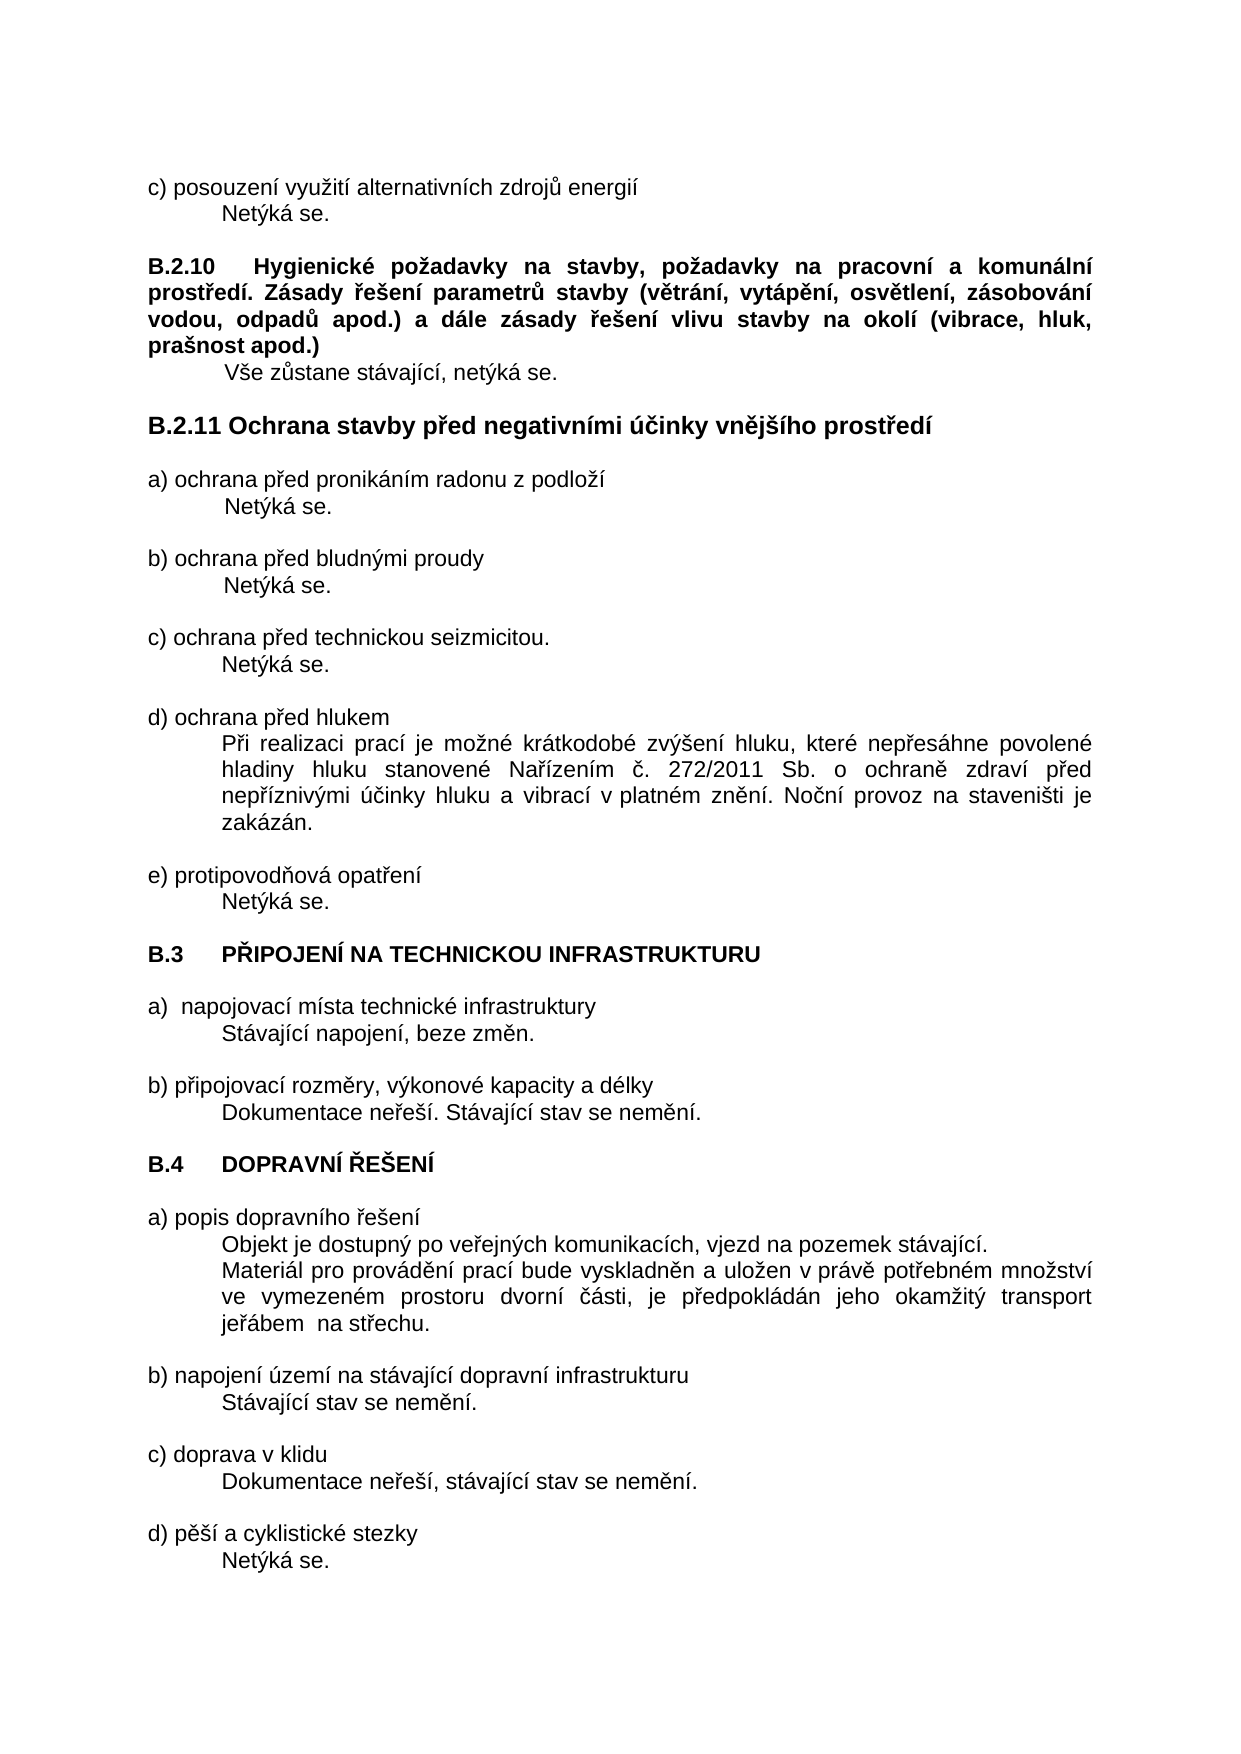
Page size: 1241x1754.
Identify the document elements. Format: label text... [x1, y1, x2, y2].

text Netýká se. [148, 651, 1093, 677]
text Materiál pro provádění prací bude vyskladněn a uložen v právě potřebném množství ve vymezeném prostoru dvorní části, je předpokládán jeho okamžitý transport jeřábem na střechu. [221, 1257, 1093, 1336]
text Při realizaci prací je možné krátkodobé zvýšení hluku, které nepřesáhne povolené hladiny hluku stanovené Nařízením č. 272/2011 Sb. o ochraně zdraví před nepříznivými účinky hluku a vibrací v platném znění. Noční provoz na staveništi je zakázán. [221, 730, 1093, 835]
text c) posouzení využití alternativních zdrojů energií [148, 174, 1093, 200]
text Objekt je dostupný po veřejných komunikacích, vjezd na pozemek stávající. [221, 1231, 1093, 1257]
text b) napojení území na stávající dopravní infrastrukturu [148, 1362, 1093, 1389]
text B.3 PŘIPOJENÍ NA TECHNICKOU INFRASTRUKTURU [148, 941, 1093, 967]
text b) ochrana před bludnými proudy [148, 545, 1093, 572]
text Netýká se. [185, 572, 1093, 598]
text a) napojovací místa technické infrastruktury [148, 993, 1093, 1020]
text Stávající stav se nemění. [148, 1389, 1093, 1415]
text a) ochrana před pronikáním radonu z podloží [148, 466, 1093, 493]
text d) pěší a cyklistické stezky [148, 1520, 1093, 1547]
text c) ochrana před technickou seizmicitou. [148, 624, 1093, 651]
text Stávající napojení, beze změn. [148, 1020, 1093, 1046]
text Netýká se. [148, 888, 1093, 914]
text Dokumentace neřeší, stávající stav se nemění. [148, 1468, 1093, 1494]
text d) ochrana před hlukem [148, 703, 1093, 730]
text c) doprava v klidu [148, 1441, 1093, 1468]
text a) popis dopravního řešení [148, 1204, 1093, 1231]
text Netýká se. [148, 493, 1093, 519]
text B.4 DOPRAVNÍ ŘEŠENÍ [148, 1151, 1093, 1178]
text B.2.11 Ochrana stavby před negativními účinky vnějšího prostředí [148, 411, 1093, 440]
text b) připojovací rozměry, výkonové kapacity a délky [148, 1072, 1093, 1099]
text e) protipovodňová opatření [148, 862, 1093, 888]
text Vše zůstane stávající, netýká se. [148, 358, 1093, 385]
text B.2.10 Hygienické požadavky na stavby, požadavky na pracovní a komunální prostředí. Zásady řešení parametrů stavby (větrání, vytápění, osvětlení, zásobování vodou, odpadů apod.) a dále zásady řešení vlivu stavby na okolí (vibrace, hluk, prašnost apod.) [148, 253, 1093, 358]
text Netýká se. [148, 1547, 1093, 1573]
text Dokumentace neřeší. Stávající stav se nemění. [148, 1099, 1093, 1125]
text Netýká se. [148, 200, 1093, 227]
